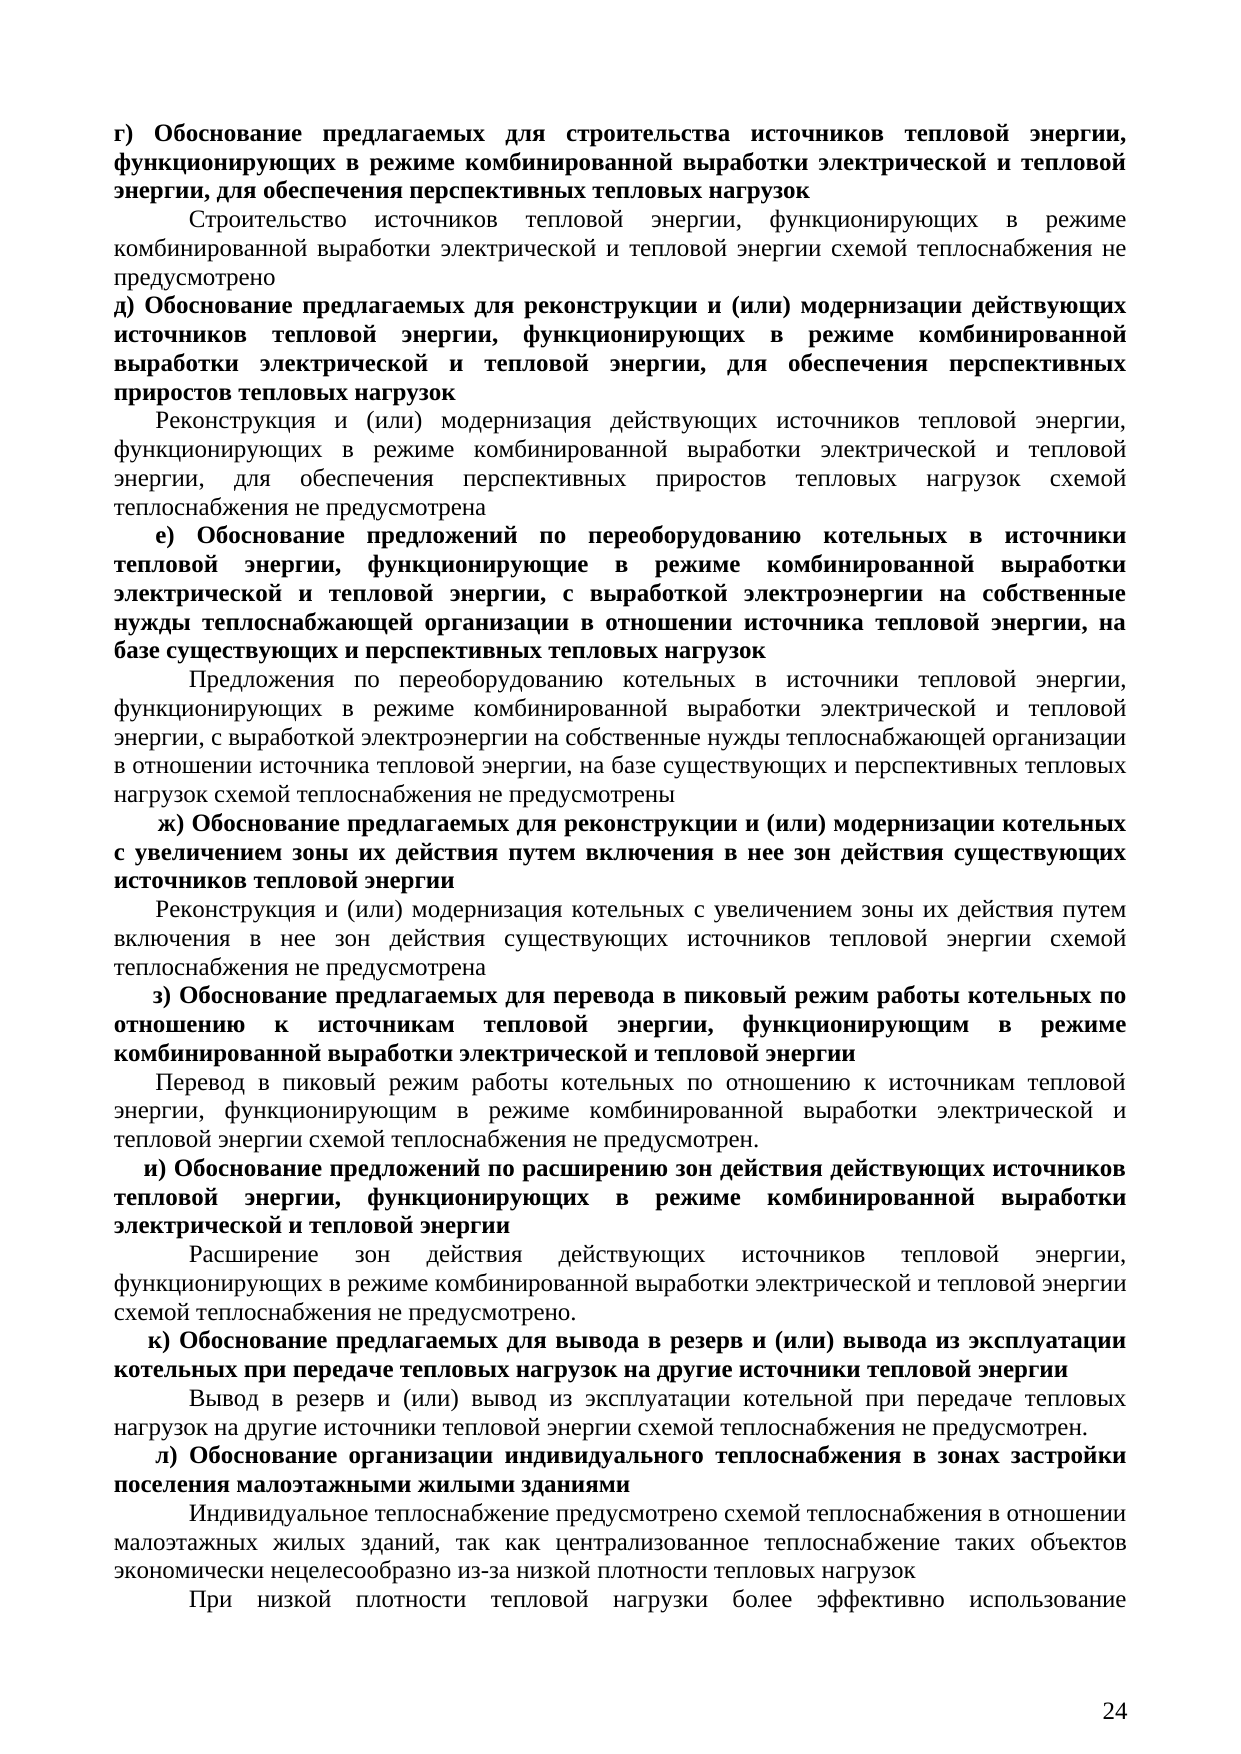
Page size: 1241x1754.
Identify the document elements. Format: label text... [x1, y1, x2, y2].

text ж) Обоснование предлагаемых для реконструкции и (или) модернизации котельных с увеличением зоны их действия путем включения в нее зон действия существующих источников тепловой энергии [113, 808, 1127, 894]
text д) Обоснование предлагаемых для реконструкции и (или) модернизации действующих источников тепловой энергии, функционирующих в режиме комбинированной выработки электрической и тепловой энергии, для обеспечения перспективных приростов тепловых нагрузок [113, 291, 1127, 406]
text Перевод в пиковый режим работы котельных по отношению к источникам тепловой энергии, функционирующим в режиме комбинированной выработки электрической и тепловой энергии схемой теплоснабжения не предусмотрен. [113, 1067, 1127, 1153]
text г) Обоснование предлагаемых для строительства источников тепловой энергии, функционирующих в режиме комбинированной выработки электрической и тепловой энергии, для обеспечения перспективных тепловых нагрузок [113, 118, 1127, 204]
text л) Обоснование организации индивидуального теплоснабжения в зонах застройки поселения малоэтажными жилыми зданиями [113, 1441, 1127, 1498]
text з) Обоснование предлагаемых для перевода в пиковый режим работы котельных по отношению к источникам тепловой энергии, функционирующим в режиме комбинированной выработки электрической и тепловой энергии [113, 981, 1127, 1067]
text Строительство источников тепловой энергии, функционирующих в режиме комбинированной выработки электрической и тепловой энергии схемой теплоснабжения не предусмотрено [113, 204, 1127, 291]
text к) Обоснование предлагаемых для вывода в резерв и (или) вывода из эксплуатации котельных при передаче тепловых нагрузок на другие источники тепловой энергии [113, 1326, 1127, 1383]
text и) Обоснование предложений по расширению зон действия действующих источников тепловой энергии, функционирующих в режиме комбинированной выработки электрической и тепловой энергии [113, 1153, 1127, 1239]
text е) Обоснование предложений по переоборудованию котельных в источники тепловой энергии, функционирующие в режиме комбинированной выработки электрической и тепловой энергии, с выработкой электроэнергии на собственные нужды теплоснабжающей организации в отношении источника тепловой энергии, на базе существующих и перспективных тепловых нагрузок [113, 521, 1127, 664]
text Расширение зон действия действующих источников тепловой энергии, функционирующих в режиме комбинированной выработки электрической и тепловой энергии схемой теплоснабжения не предусмотрено. [113, 1239, 1127, 1326]
text Вывод в резерв и (или) вывод из эксплуатации котельной при передаче тепловых нагрузок на другие источники тепловой энергии схемой теплоснабжения не предусмотрен. [113, 1383, 1127, 1441]
text Индивидуальное теплоснабжение предусмотрено схемой теплоснабжения в отношении малоэтажных жилых зданий, так как централизованное теплоснабжение таких объектов экономически нецелесообразно из-за низкой плотности тепловых нагрузок [113, 1498, 1127, 1584]
text Реконструкция и (или) модернизация действующих источников тепловой энергии, функционирующих в режиме комбинированной выработки электрической и тепловой энергии, для обеспечения перспективных приростов тепловых нагрузок схемой теплоснабжения не предусмотрена [113, 406, 1127, 521]
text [113, 1584, 1127, 1613]
text Предложения по переоборудованию котельных в источники тепловой энергии, функционирующих в режиме комбинированной выработки электрической и тепловой энергии, с выработкой электроэнергии на собственные нужды теплоснабжающей организации в отношении источника тепловой энергии, на базе существующих и перспективных тепловых нагрузок схемой теплоснабжения не предусмотрены [113, 664, 1127, 808]
text Реконструкция и (или) модернизация котельных с увеличением зоны их действия путем включения в нее зон действия существующих источников тепловой энергии схемой теплоснабжения не предусмотрена [113, 894, 1127, 981]
